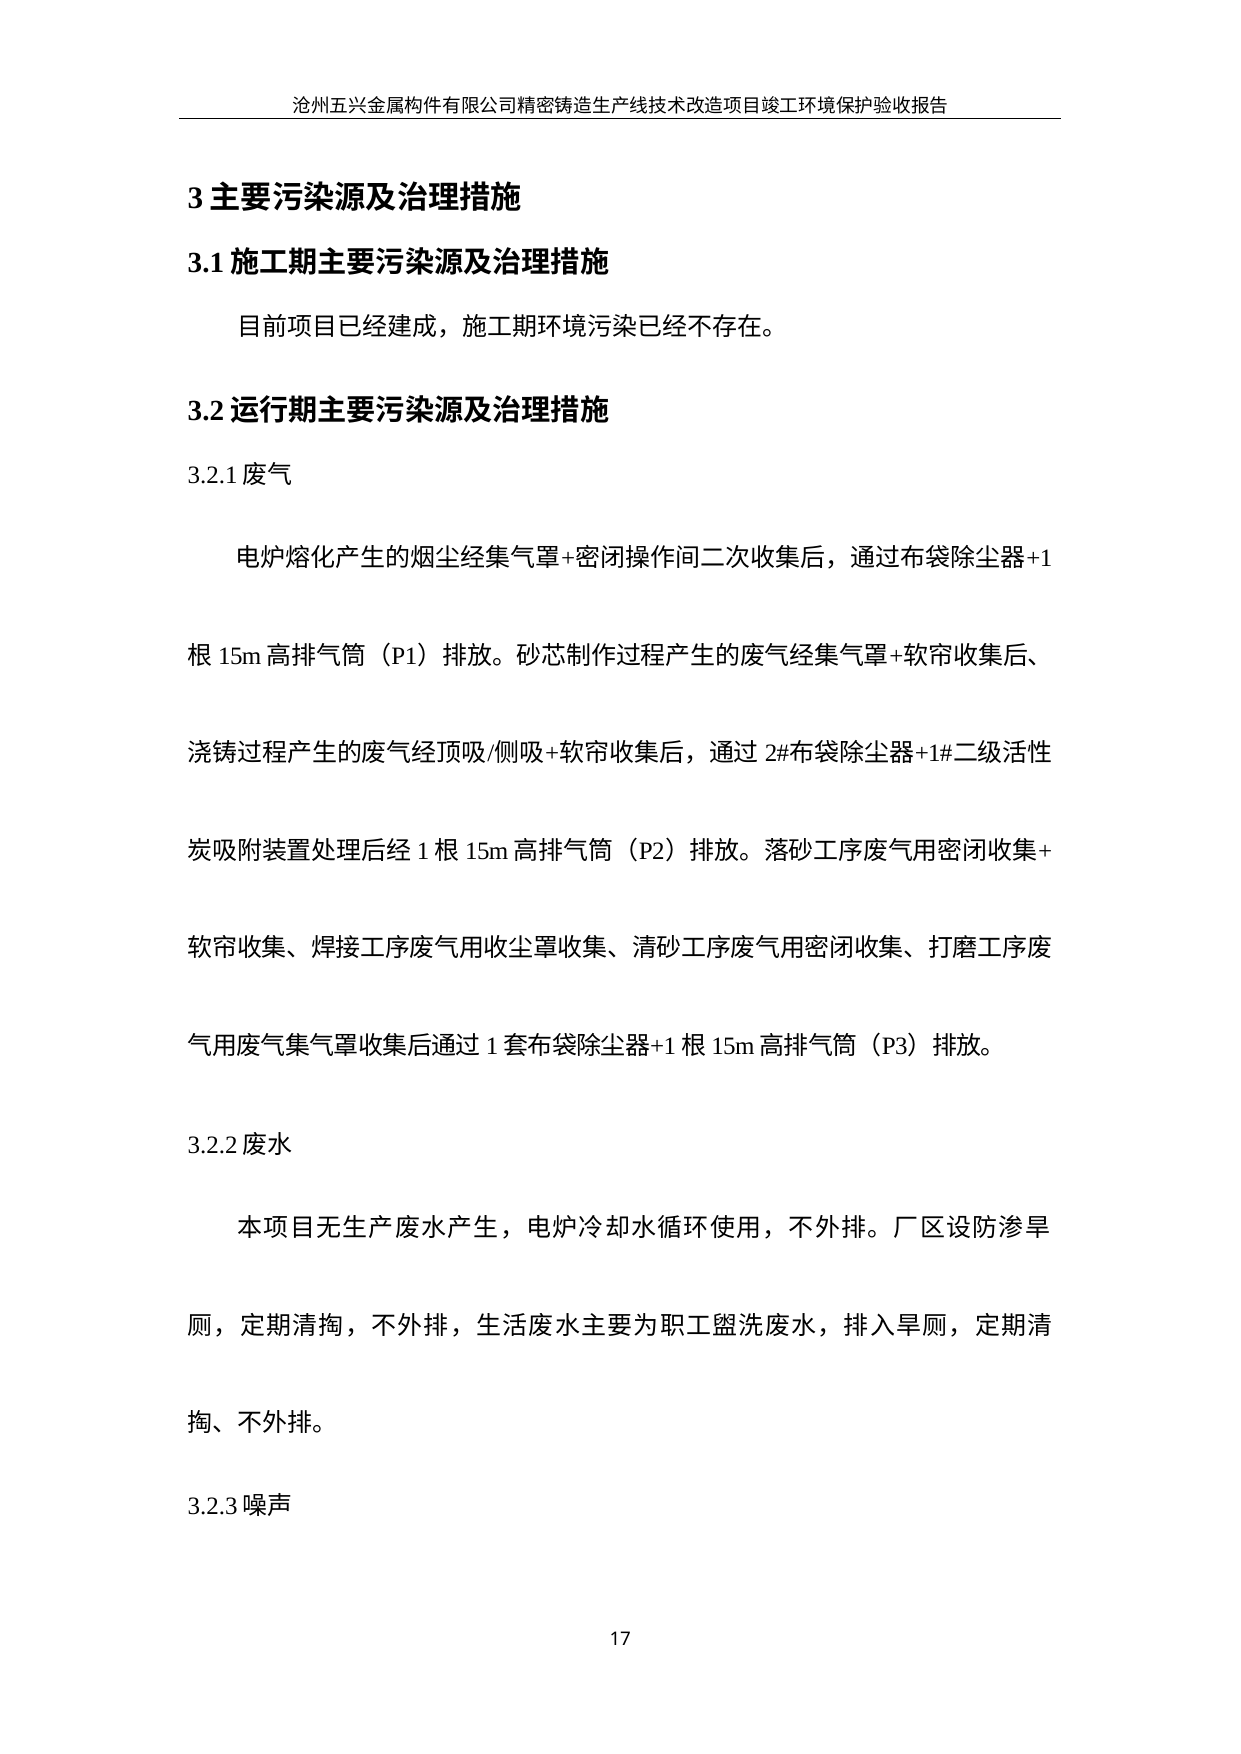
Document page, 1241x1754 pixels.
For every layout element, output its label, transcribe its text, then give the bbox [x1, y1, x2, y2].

subtitle 3.1施工期主要污染源及治理措施 [187, 227, 1053, 292]
subtitle 电炉熔化产生的烟尘经集气罩+密闭操作间二次收集后，通过布袋除尘器+1根15m高排气筒（P1）排放。砂芯制作过程产生的废气经集气罩+软帘收集后、浇铸过程产生的废气经顶吸/侧吸+软帘收集后，通过2#布袋除尘器+1#二级活性炭吸附装置处理后经1根15m高排气筒（P2）排放。落砂工序废气用密闭收集+软帘收集、焊接工序废气用收尘罩收集、清砂工序废气用密闭收集、打磨工序废气用废气集气罩收集后通过1套布袋除尘器+1根15m高排气筒（P3）排放。 [187, 523, 1053, 1076]
subtitle 3.2运行期主要污染源及治理措施 [187, 375, 1053, 440]
subtitle 3.2.1废气 [187, 440, 1053, 505]
text 目前项目已经建成，施工期环境污染已经不存在。 [187, 292, 1053, 357]
subtitle 本项目无生产废水产生，电炉冷却水循环使用，不外排。厂区设防渗旱厕，定期清掏，不外排，生活废水主要为职工盥洗废水，排入旱厕，定期清掏、不外排。 [187, 1193, 1053, 1453]
subtitle 3主要污染源及治理措施 [187, 162, 1053, 227]
subtitle 3.2.2废水 [187, 1110, 1053, 1175]
subtitle 3.2.3噪声 [187, 1471, 1053, 1536]
